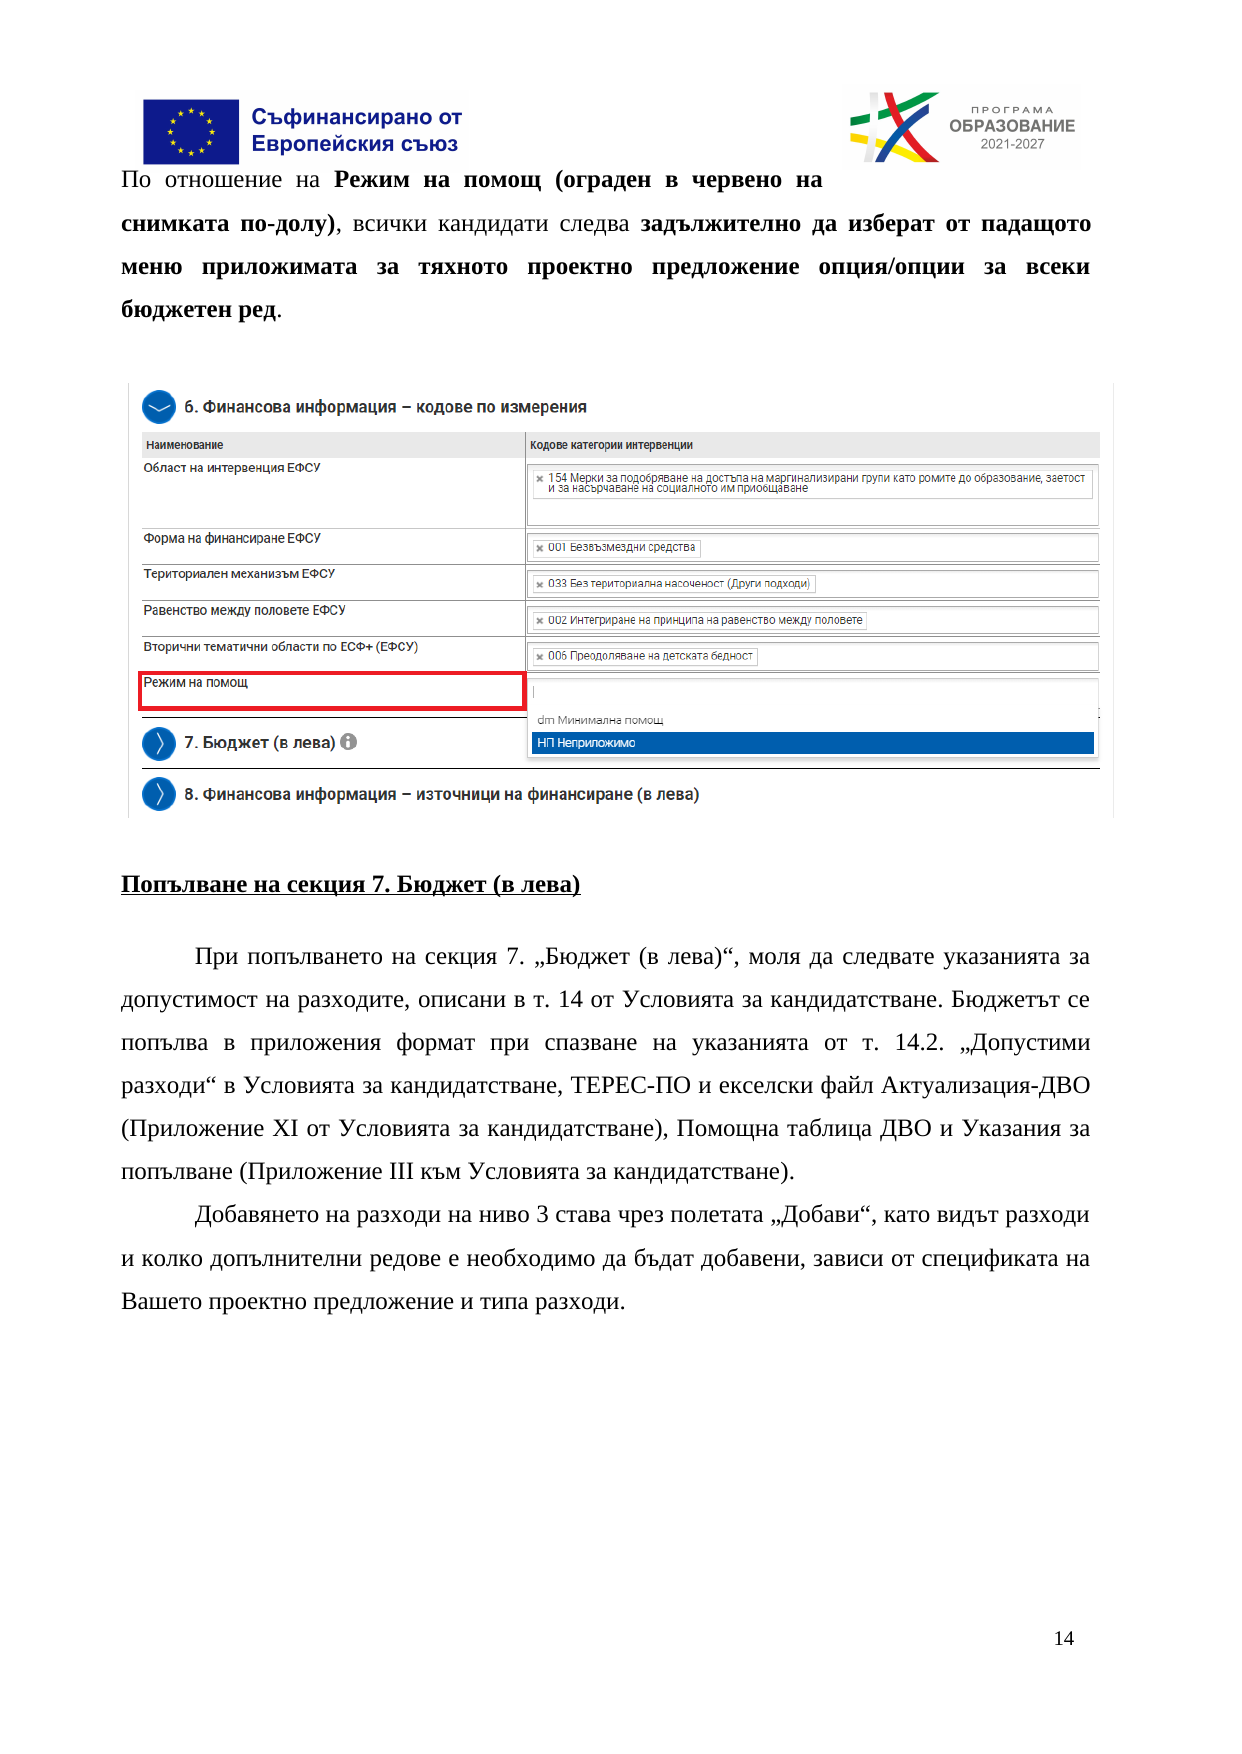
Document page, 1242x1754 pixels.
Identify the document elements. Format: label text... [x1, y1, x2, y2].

text По отношение на Режим на помощ (ограден в червено на снимката по-долу), всички кандидати следва задължително да изберат от падащото меню приложимата за тяхното проектно предложение опция/опции за всеки бюджетен ред. [121, 164, 1092, 323]
text Попълване на секция 7. Бюджет (в лева) [121, 817, 1092, 898]
picture [134, 90, 470, 164]
picture [840, 84, 1082, 169]
text При попълването на секция 7. „Бюджет (в лева)“, моля да следвате указанията за допустимост на разходите, описани в т. 14 от Условията за кандидатстване. Бюджетът се попълва в приложения формат при спазване на указанията от т. 14.2. „Допустими разходи“ в Условията за кандидатстване, ТЕРЕС-ПО и екселски файл Актуализация-ДВО (Приложение XI от Условията за кандидатстване), Помощна таблица ДВО и Указания за попълване (Приложение III към Условията за кандидатстване). [121, 941, 1092, 1185]
text Добавянето на разходи на ниво 3 става чрез полетата „Добави“, като видът разходи и колко допълнителни редове е необходимо да бъдат добавени, зависи от спецификата на Вашето проектно предложение и типа разходи. [121, 1199, 1092, 1314]
picture [113, 383, 1126, 817]
